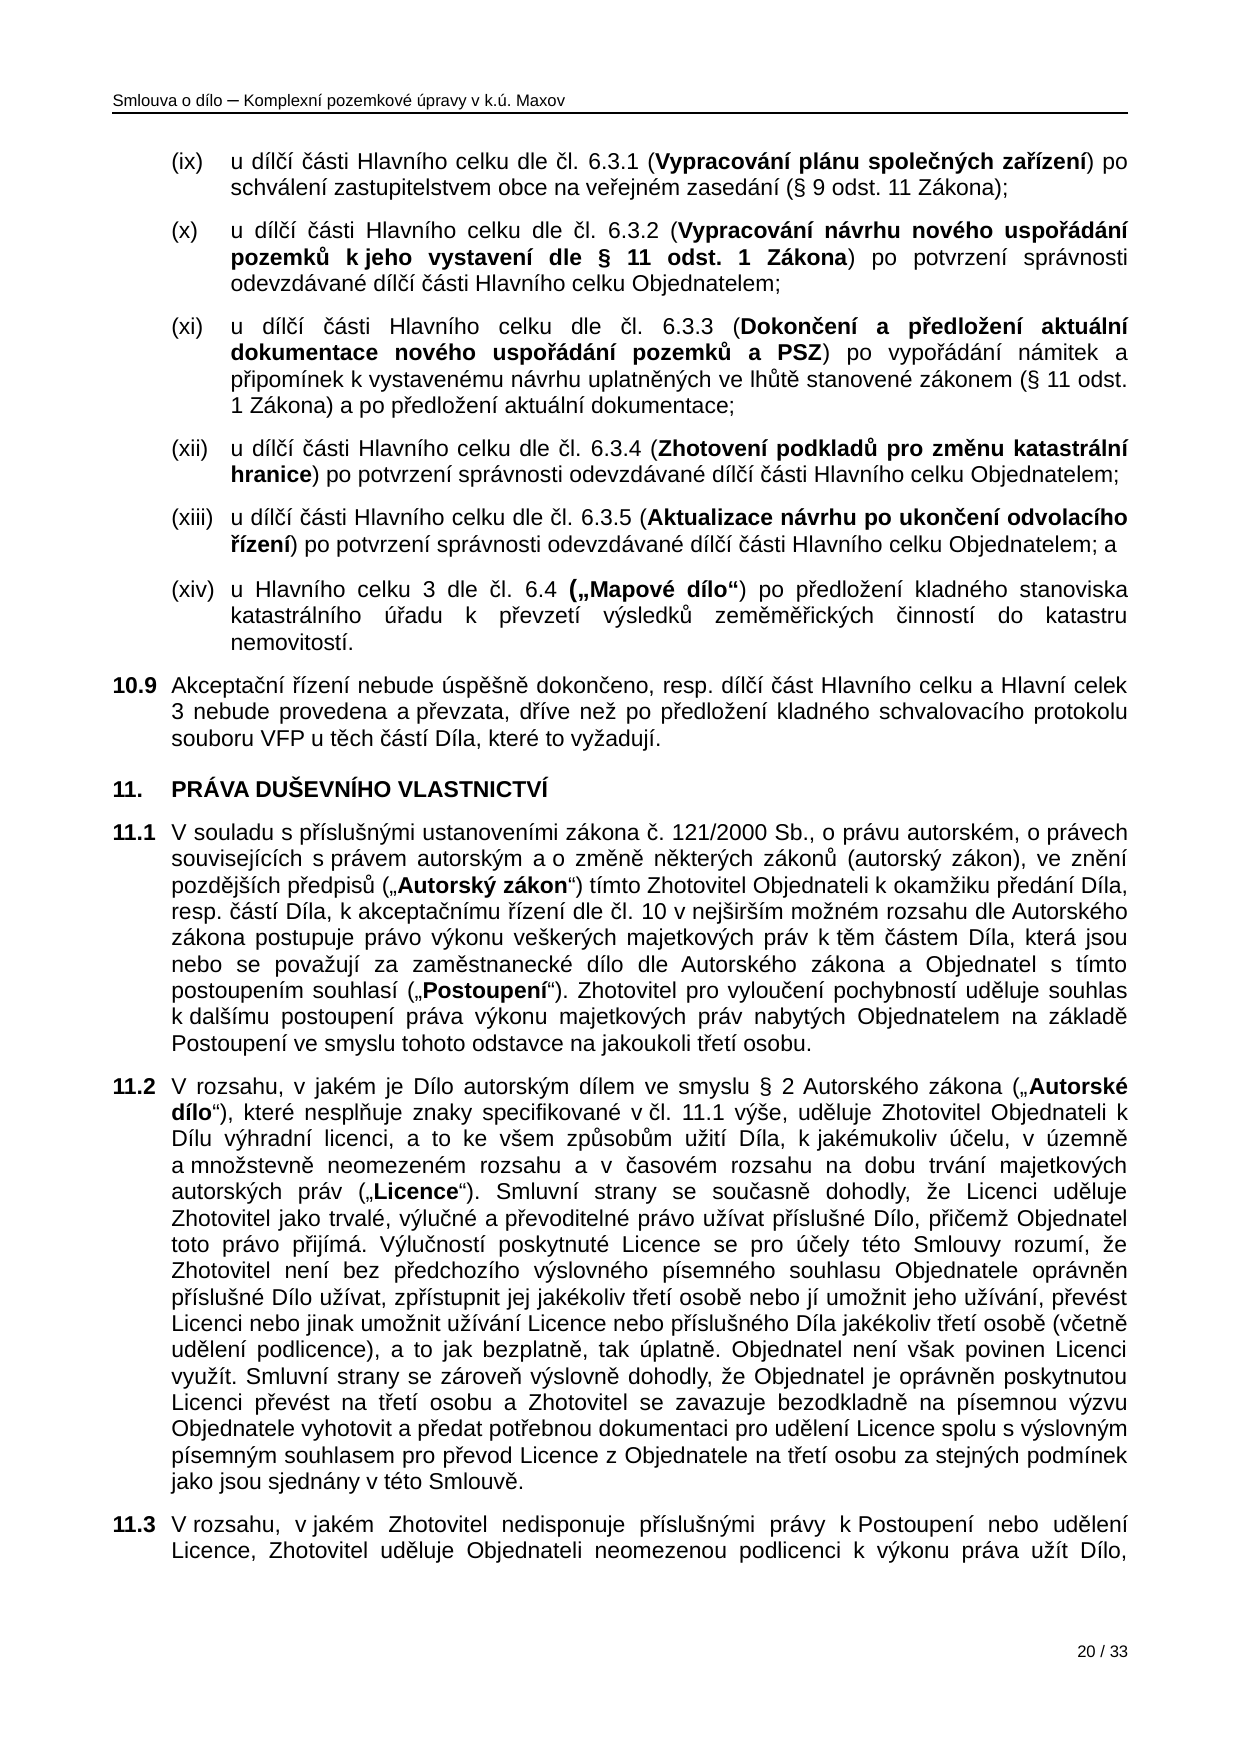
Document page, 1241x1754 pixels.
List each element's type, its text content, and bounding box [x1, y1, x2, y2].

list u dílčí části Hlavního celku dle čl. 6.3.1 (Vypracování plánu společných zařízení) po schválení zastupitelstvem obce na veřejném zasedání (§ 9 odst. 11 Zákona); [171, 148, 1128, 200]
text V rozsahu, v jakém je Dílo autorským dílem ve smyslu § 2 Autorského zákona („Autorské dílo“), které nesplňuje znaky specifikované v čl. 11.1 výše, uděluje Zhotovitel Objednateli k Dílu výhradní licenci, a to ke všem způsobům užití Díla, k jakémukoliv účelu, v územně a množstevně neomezeném rozsahu a v časovém rozsahu na dobu trvání majetkových autorských práv („Licence“). Smluvní strany se současně dohodly, že Licenci uděluje Zhotovitel jako trvalé, výlučné a převoditelné právo užívat příslušné Dílo, přičemž Objednatel toto právo přijímá. Výlučností poskytnuté Licence se pro účely této Smlouvy rozumí, že Zhotovitel není bez předchozího výslovného písemného souhlasu Objednatele oprávněn příslušné Dílo užívat, zpřístupnit jej jakékoliv třetí osobě nebo jí umožnit jeho užívání, převést Licenci nebo jinak umožnit užívání Licence nebo příslušného Díla jakékoliv třetí osobě (včetně udělení podlicence), a to jak bezplatně, tak úplatně. Objednatel není však povinen Licenci využít. Smluvní strany se zároveň výslovně dohodly, že Objednatel je oprávněn poskytnutou Licenci převést na třetí osobu a Zhotovitel se zavazuje bezodkladně na písemnou výzvu Objednatele vyhotovit a předat potřebnou dokumentaci pro udělení Licence spolu s výslovným písemným souhlasem pro převod Licence z Objednatele na třetí osobu za stejných podmínek jako jsou sjednány v této Smlouvě. [112, 1073, 1128, 1494]
list u dílčí části Hlavního celku dle čl. 6.3.5 (Aktualizace návrhu po ukončení odvolacího řízení) po potvrzení správnosti odevzdávané dílčí části Hlavního celku Objednatelem; a [171, 504, 1128, 557]
list u dílčí části Hlavního celku dle čl. 6.3.2 (Vypracování návrhu nového uspořádání pozemků k jeho vystavení dle § 11 odst. 1 Zákona) po potvrzení správnosti odevzdávané dílčí části Hlavního celku Objednatelem; [171, 217, 1128, 296]
text Akceptační řízení nebude úspěšně dokončeno, resp. dílčí část Hlavního celku a Hlavní celek 3 nebude provedena a převzata, dříve než po předložení kladného schvalovacího protokolu souboru VFP u těch částí Díla, které to vyžadují. [112, 672, 1128, 751]
list u dílčí části Hlavního celku dle čl. 6.3.3 (Dokončení a předložení aktuální dokumentace nového uspořádání pozemků a PSZ) po vypořádání námitek a připomínek k vystavenému návrhu uplatněných ve lhůtě stanovené zákonem (§ 11 odst. 1 Zákona) a po předložení aktuální dokumentace; [171, 313, 1128, 418]
list u dílčí části Hlavního celku dle čl. 6.3.4 (Zhotovení podkladů pro změnu katastrální hranice) po potvrzení správnosti odevzdávané dílčí části Hlavního celku Objednatelem; [171, 435, 1128, 488]
text V souladu s příslušnými ustanoveními zákona č. 121/2000 Sb., o právu autorském, o právech souvisejících s právem autorským a o změně některých zákonů (autorský zákon), ve znění pozdějších předpisů („Autorský zákon“) tímto Zhotovitel Objednateli k okamžiku předání Díla, resp. částí Díla, k akceptačnímu řízení dle čl. 10 v nejširším možném rozsahu dle Autorského zákona postupuje právo výkonu veškerých majetkových práv k těm částem Díla, která jsou nebo se považují za zaměstnanecké dílo dle Autorského zákona a Objednatel s tímto postoupením souhlasí („Postoupení“). Zhotovitel pro vyloučení pochybností uděluje souhlas k dalšímu postoupení práva výkonu majetkových práv nabytých Objednatelem na základě Postoupení ve smyslu tohoto odstavce na jakoukoli třetí osobu. [112, 819, 1128, 1056]
list u Hlavního celku 3 dle čl. 6.4 („Mapové dílo“) po předložení kladného stanoviska katastrálního úřadu k převzetí výsledků zeměměřických činností do katastru nemovitostí. [171, 574, 1128, 655]
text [112, 1511, 1128, 1564]
text Práva duševního vlastnictví [112, 776, 1128, 802]
